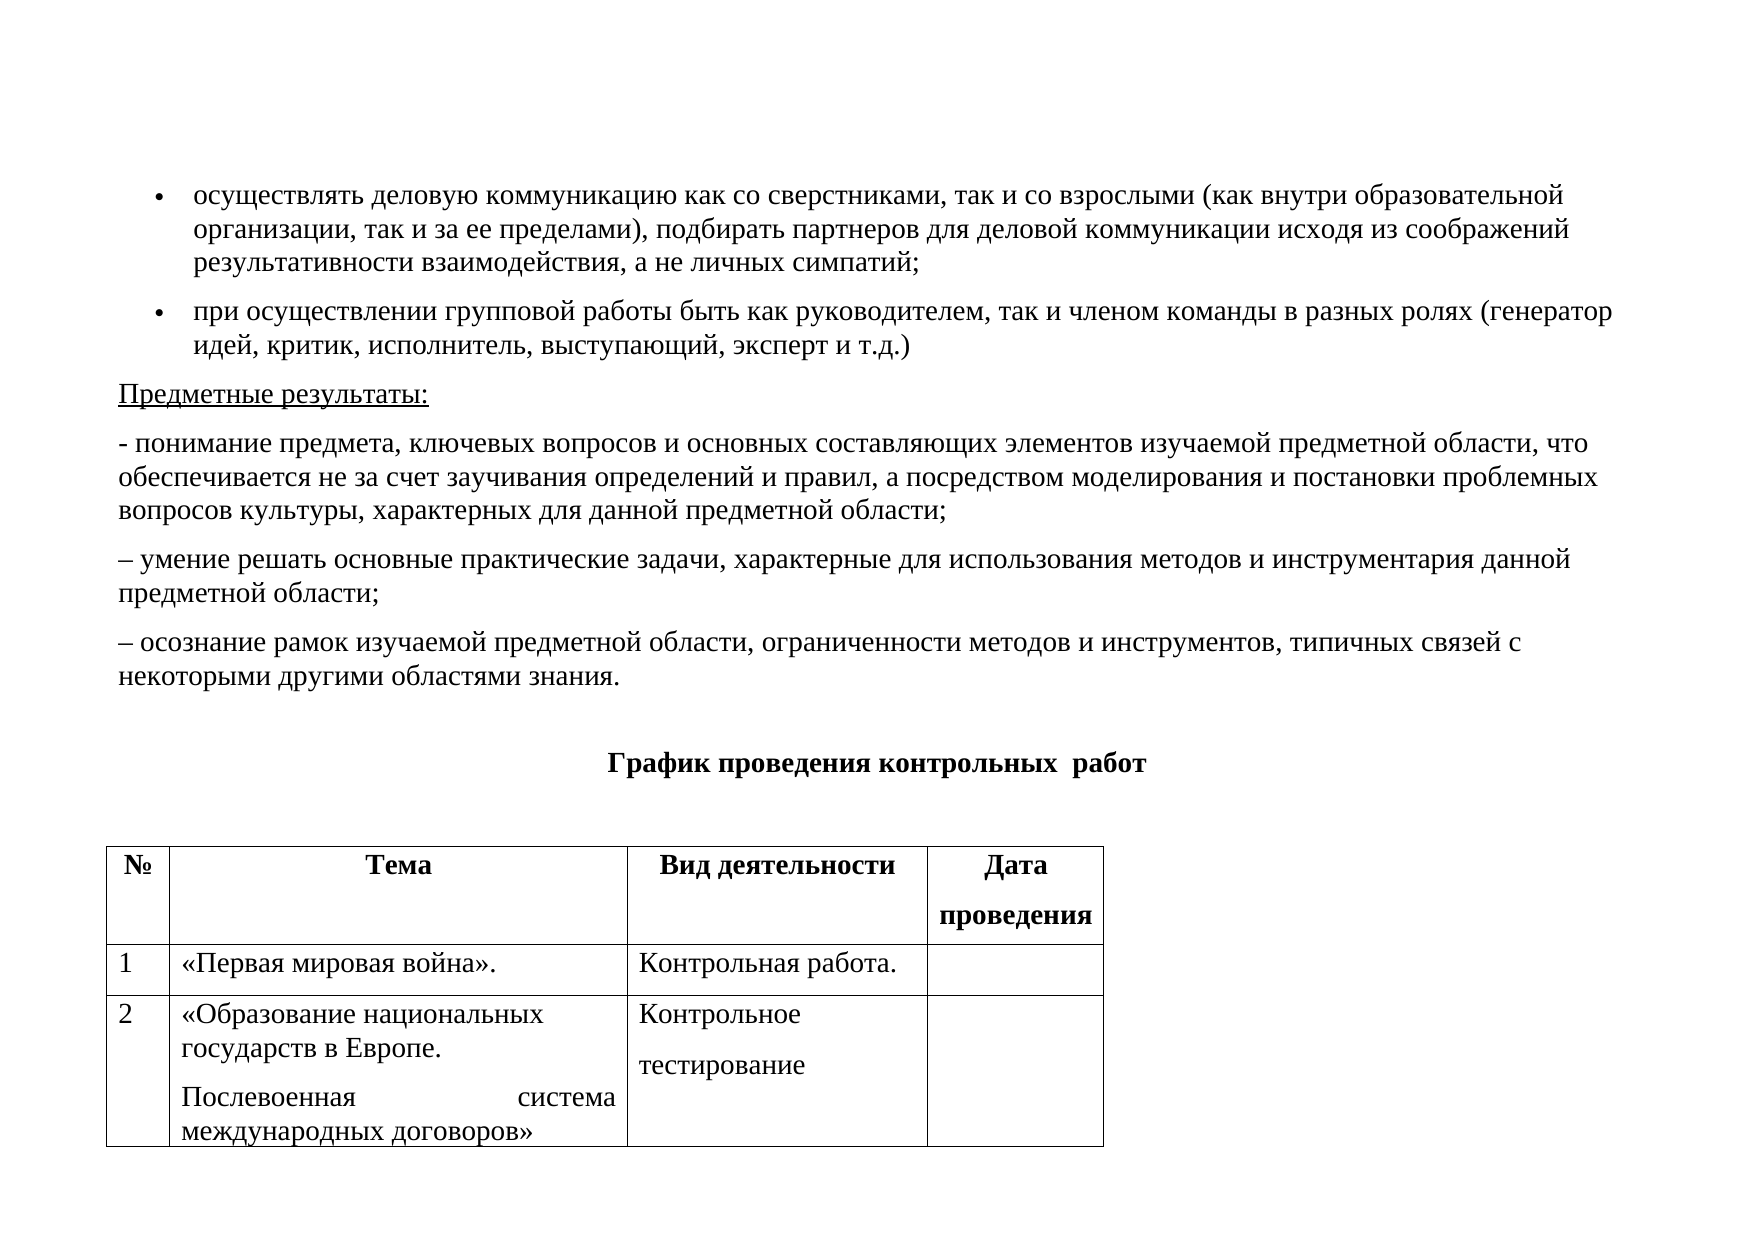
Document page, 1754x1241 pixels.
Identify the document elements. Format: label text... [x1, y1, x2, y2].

text График проведения контрольных работ [118, 746, 1636, 779]
table_cell Контрольная работа. [628, 945, 927, 995]
table_header № [107, 847, 169, 944]
text – осознание рамок изучаемой предметной области, ограниченности методов и инструментов, типичных связей с некоторыми другими областями знания. [118, 624, 1636, 691]
text Предметные результаты: [118, 376, 1636, 410]
list осуществлять деловую коммуникацию как со сверстниками, так и со взрослыми (как внутри образовательной организации, так и за ее пределами), подбирать партнеров для деловой коммуникации исходя из соображений результативности взаимодействия, а не личных симпатий; [156, 177, 1636, 278]
text – умение решать основные практические задачи, характерные для использования методов и инструментария данной предметной области; [118, 542, 1636, 609]
text - понимание предмета, ключевых вопросов и основных составляющих элементов изучаемой предметной области, что обеспечивается не за счет заучивания определений и правил, а посредством моделирования и постановки проблемных вопросов культуры, характерных для данной предметной области; [118, 425, 1636, 526]
table_cell [928, 996, 1103, 1146]
table_header Дата проведения [928, 847, 1103, 944]
list при осуществлении групповой работы быть как руководителем, так и членом команды в разных ролях (генератор идей, критик, исполнитель, выступающий, эксперт и т.д.) [156, 293, 1636, 361]
table_header Вид деятельности [628, 847, 927, 944]
table_cell «Образование национальных государств в Европе. Послевоенная система международных договоров» [170, 996, 627, 1146]
table_cell «Первая мировая война». [170, 945, 627, 995]
table_cell Контрольное тестирование [628, 996, 927, 1146]
table_cell 2 [107, 996, 169, 1146]
table_cell [928, 945, 1103, 995]
table_header Тема [170, 847, 627, 944]
table_cell 1 [107, 945, 169, 995]
